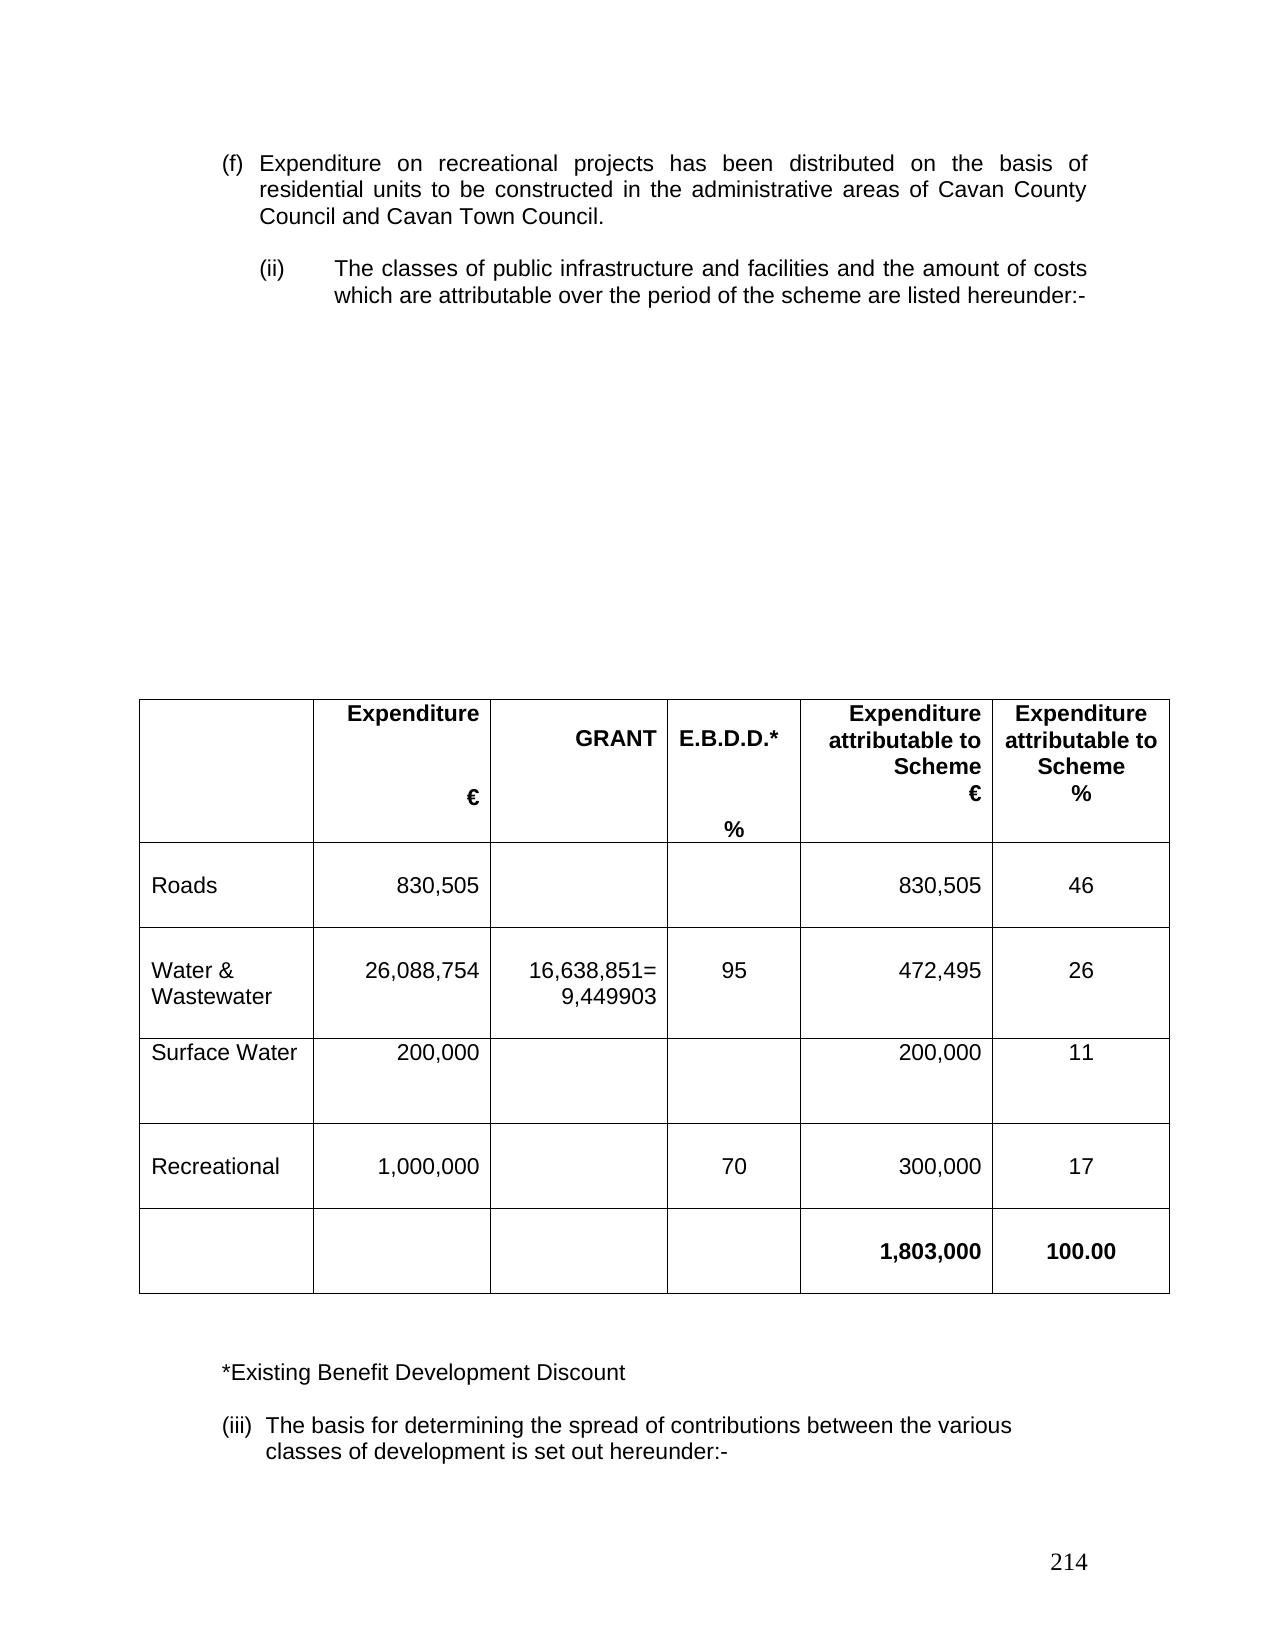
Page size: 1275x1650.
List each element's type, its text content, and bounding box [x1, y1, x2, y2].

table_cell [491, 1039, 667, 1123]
text *Existing Benefit Development Discount [222, 1359, 1088, 1385]
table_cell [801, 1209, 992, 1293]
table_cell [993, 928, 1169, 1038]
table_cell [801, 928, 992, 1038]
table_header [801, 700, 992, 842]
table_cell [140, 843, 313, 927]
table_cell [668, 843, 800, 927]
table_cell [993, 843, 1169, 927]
list The classes of public infrastructure and facilities and the amount of costs which are attributable over the period of the scheme are listed hereunder:- [259, 255, 1088, 308]
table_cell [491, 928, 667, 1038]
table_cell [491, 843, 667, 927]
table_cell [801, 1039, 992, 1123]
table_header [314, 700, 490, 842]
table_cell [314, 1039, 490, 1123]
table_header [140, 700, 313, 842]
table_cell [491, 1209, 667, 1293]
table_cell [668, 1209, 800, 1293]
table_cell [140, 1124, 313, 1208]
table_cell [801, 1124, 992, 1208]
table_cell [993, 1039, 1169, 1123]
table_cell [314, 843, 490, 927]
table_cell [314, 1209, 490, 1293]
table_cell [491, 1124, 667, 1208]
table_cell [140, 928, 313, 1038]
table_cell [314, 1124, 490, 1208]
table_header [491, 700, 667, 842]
list Expenditure on recreational projects has been distributed on the basis of residential units to be constructed in the administrative areas of Cavan County Council and Cavan Town Council. [222, 150, 1088, 229]
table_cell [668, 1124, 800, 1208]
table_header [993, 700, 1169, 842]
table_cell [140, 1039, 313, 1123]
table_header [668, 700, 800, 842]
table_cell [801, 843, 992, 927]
text classes of development is set out hereunder:- [222, 1438, 1088, 1464]
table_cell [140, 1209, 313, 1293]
list The basis for determining the spread of contributions between the various [222, 1412, 1088, 1438]
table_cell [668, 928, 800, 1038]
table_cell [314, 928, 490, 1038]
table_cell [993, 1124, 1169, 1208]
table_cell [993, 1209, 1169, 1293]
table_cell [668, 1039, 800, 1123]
